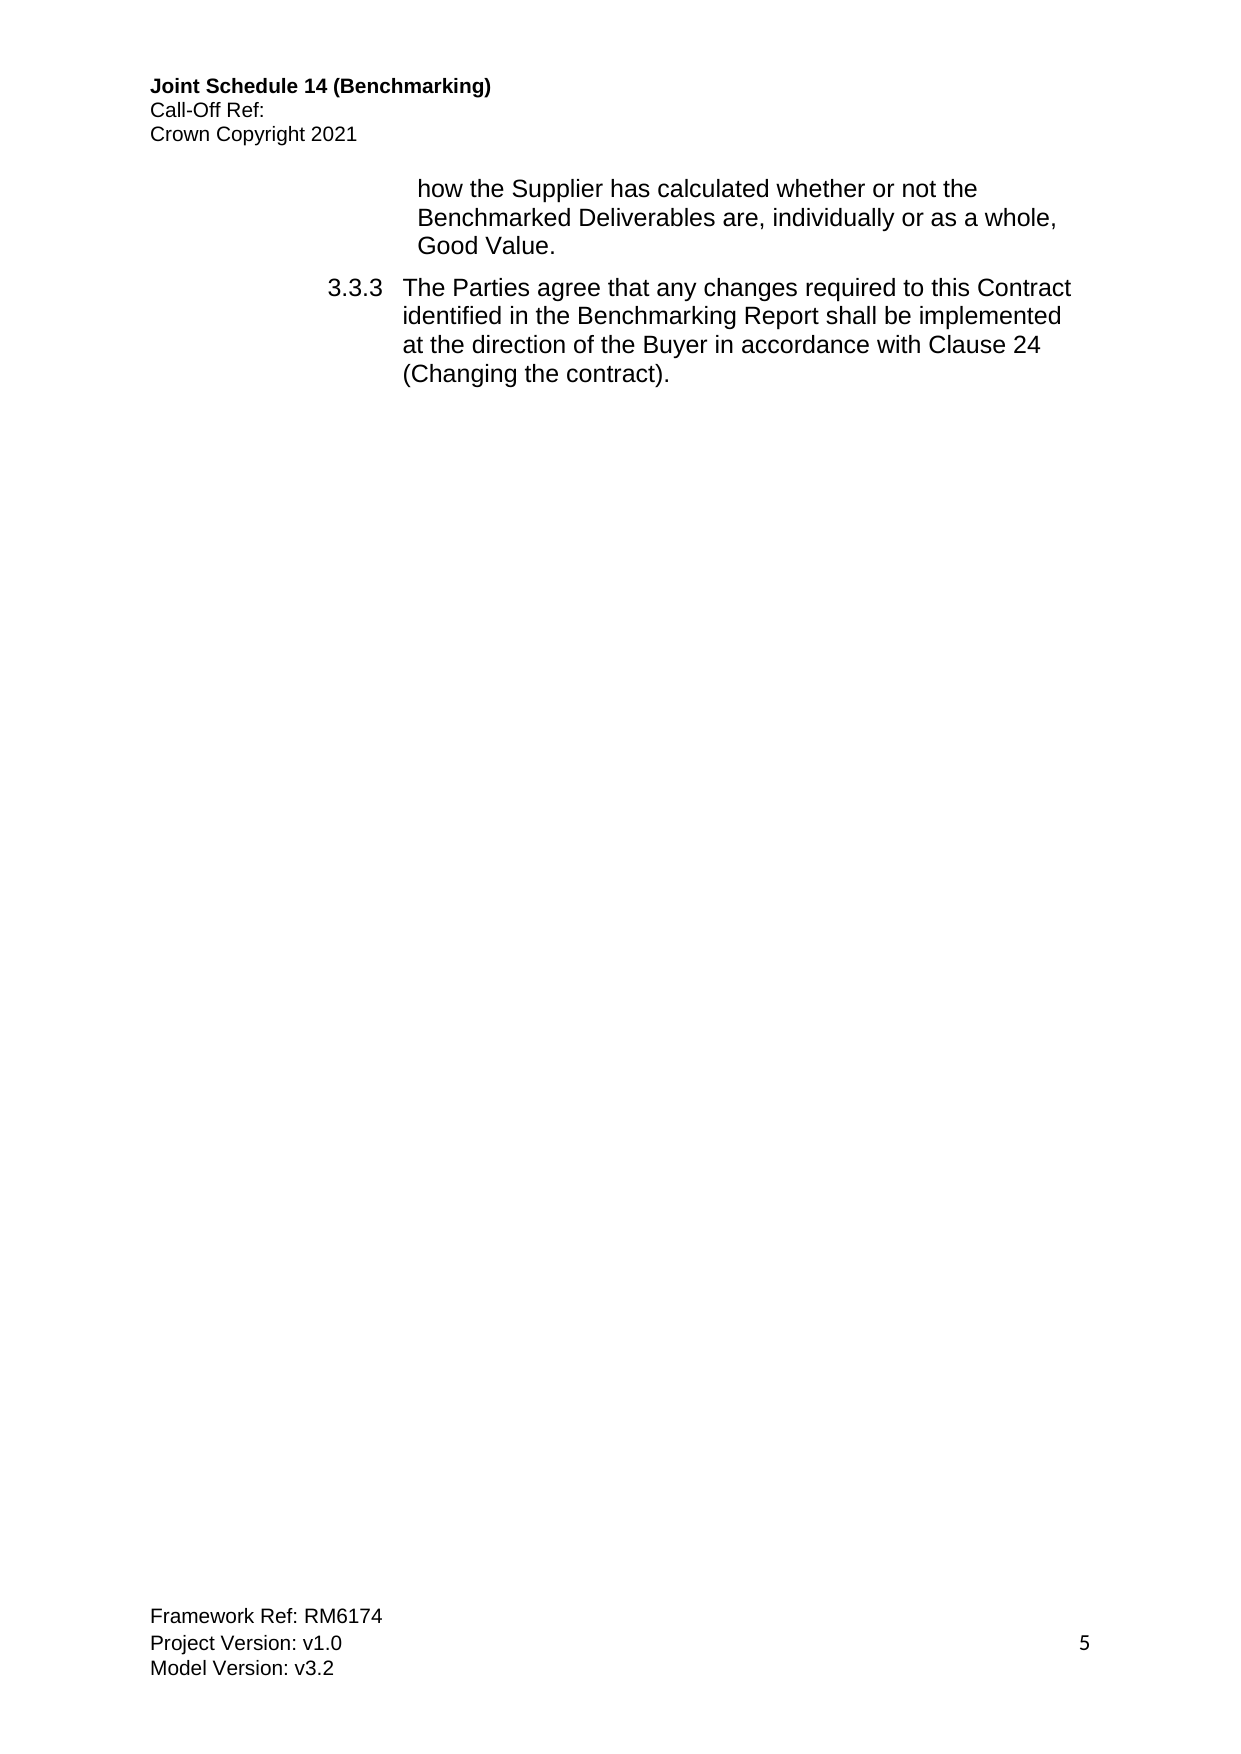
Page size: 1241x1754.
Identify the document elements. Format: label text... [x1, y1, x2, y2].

list The Parties agree that any changes required to this Contract identified in the Benchmarking Report shall be implemented at the direction of the Buyer in accordance with Clause 24 (Changing the contract). [327, 272, 1090, 387]
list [342, 174, 1090, 260]
